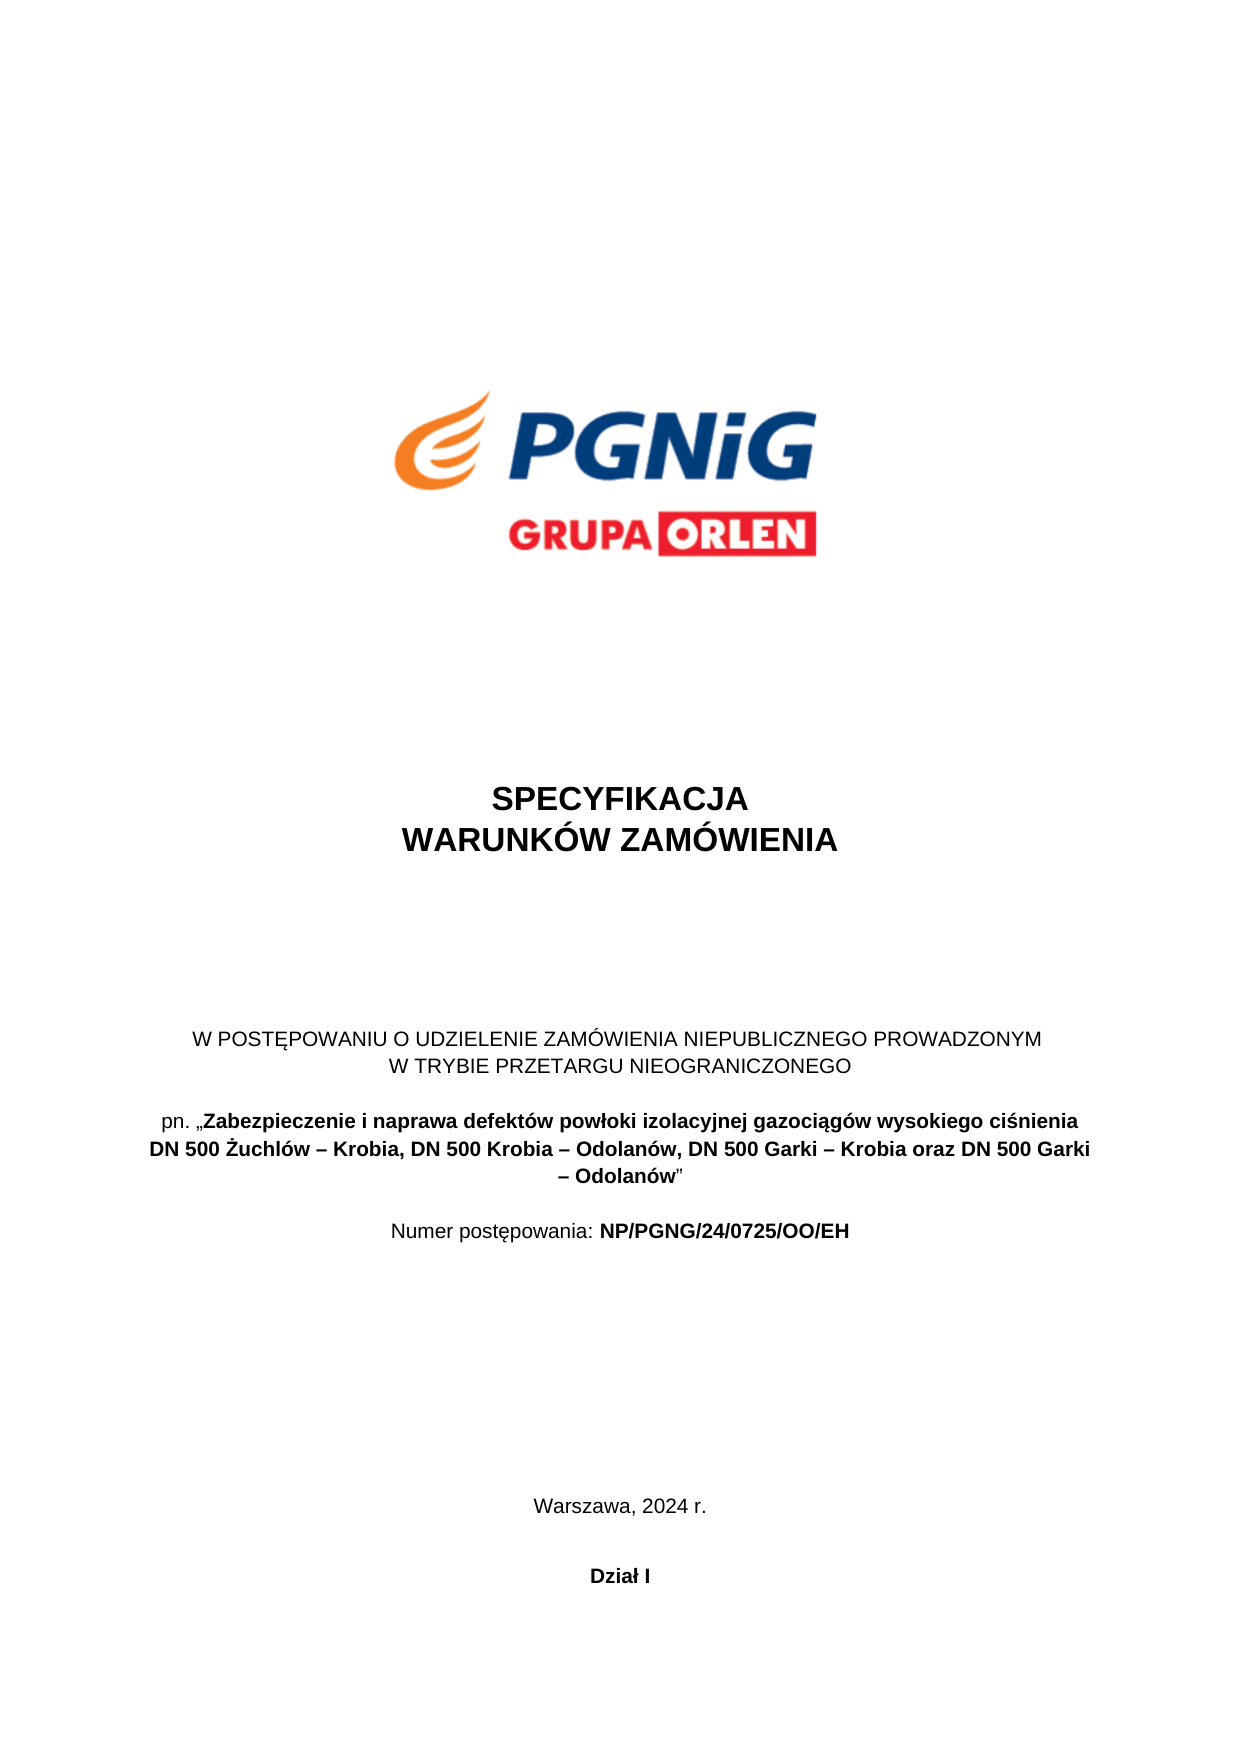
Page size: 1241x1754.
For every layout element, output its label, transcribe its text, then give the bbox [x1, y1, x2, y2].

text WARUNKÓW ZAMÓWIENIA [148, 818, 1093, 860]
text Warszawa, 2024 r. [148, 1494, 1093, 1518]
text Numer postępowania: NP/PGNG/24/0725/OO/EH [148, 1219, 1093, 1243]
text W POSTĘPOWANIU O UDZIELENIE ZAMÓWIENIA NIEPUBLICZNEGO PROWADZONYM W TRYBIE PRZETARGU NIEOGRANICZONEGO [148, 1027, 1093, 1078]
picture [365, 353, 872, 597]
text pn. „Zabezpieczenie i naprawa defektów powłoki izolacyjnej gazociągów wysokiego ciśnienia DN 500 Żuchlów – Krobia, DN 500 Krobia – Odolanów, DN 500 Garki – Krobia oraz DN 500 Garki – Odolanów” [148, 1109, 1093, 1188]
text Dział I [148, 1563, 1093, 1587]
text SPECYFIKACJA [148, 512, 1093, 818]
